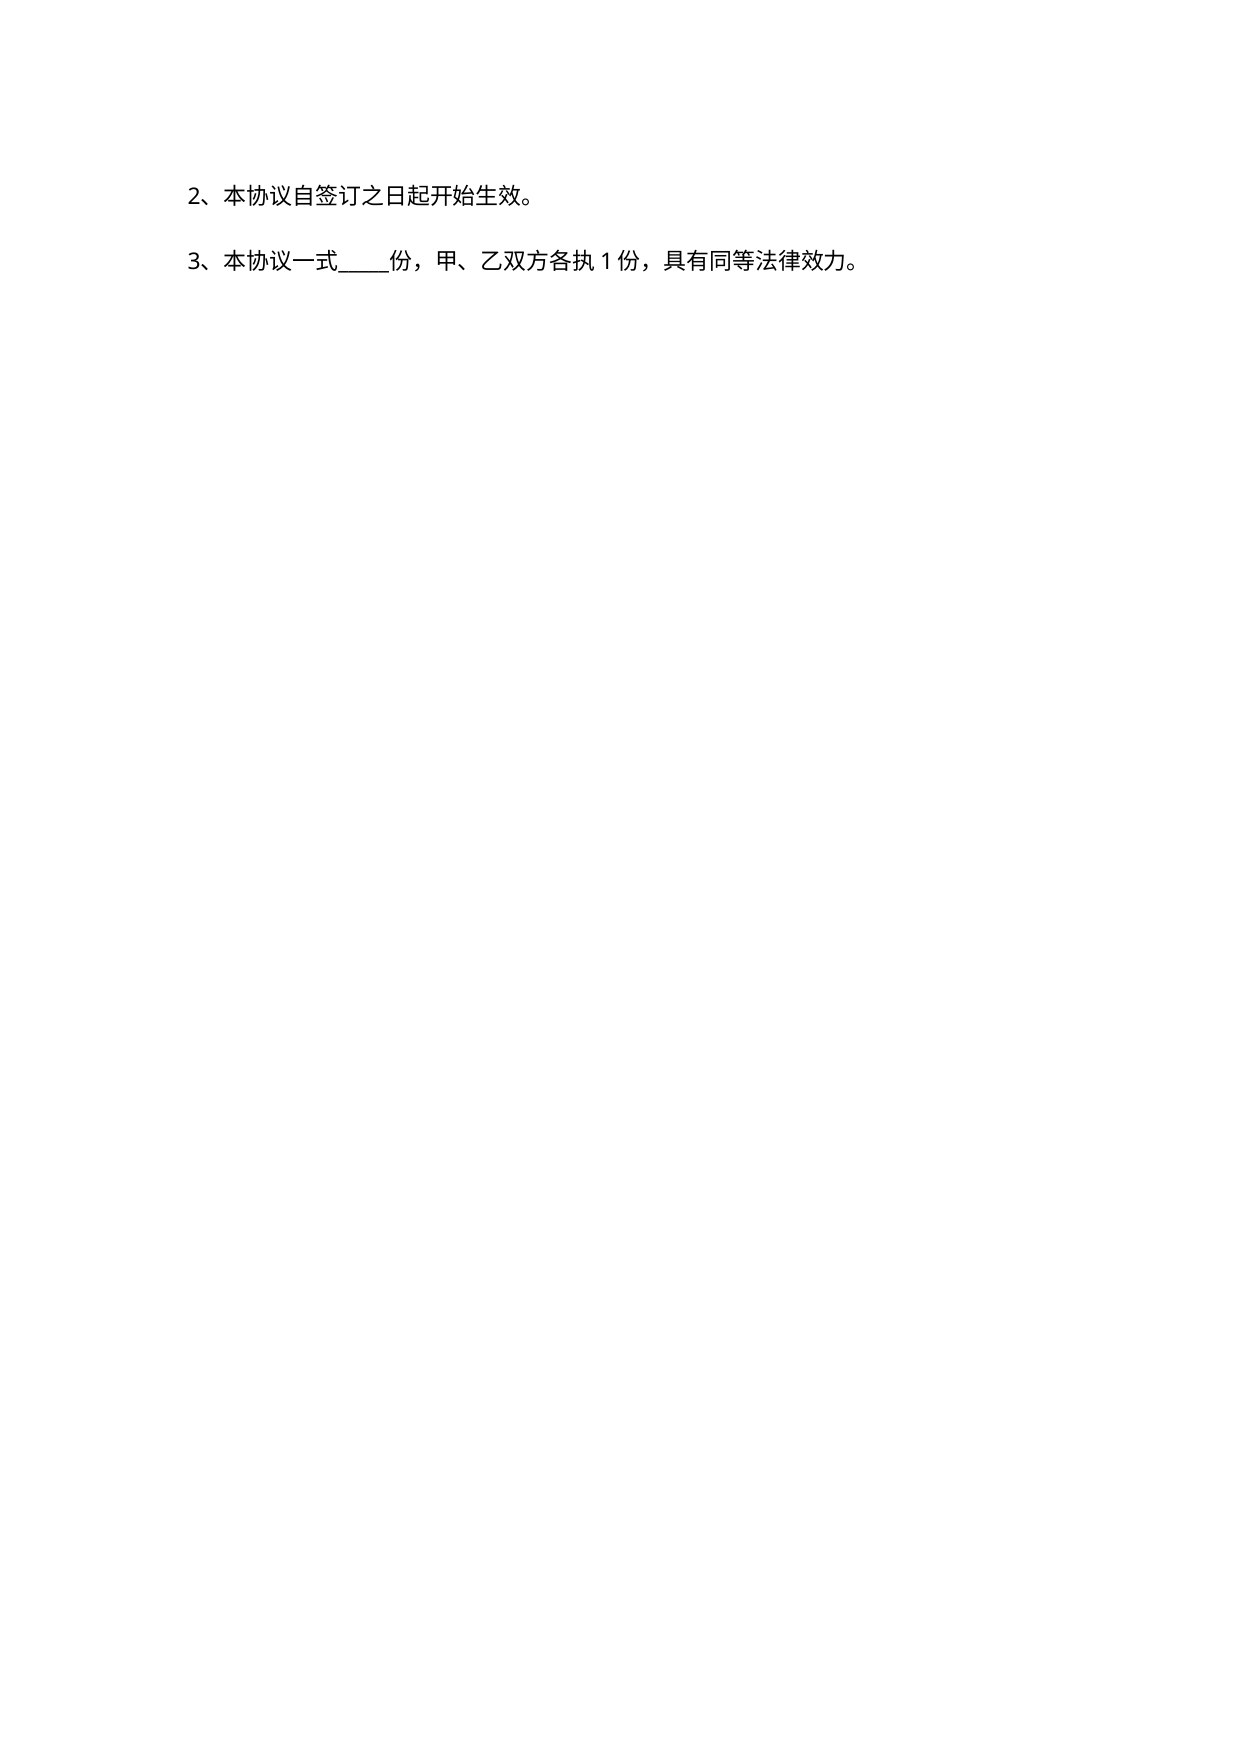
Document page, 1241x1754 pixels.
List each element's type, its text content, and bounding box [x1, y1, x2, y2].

text 2、本协议自签订之日起开始生效。 [187, 162, 1053, 227]
text 3、本协议一式_____份，甲、乙双方各执1份，具有同等法律效力。 [187, 227, 1053, 292]
